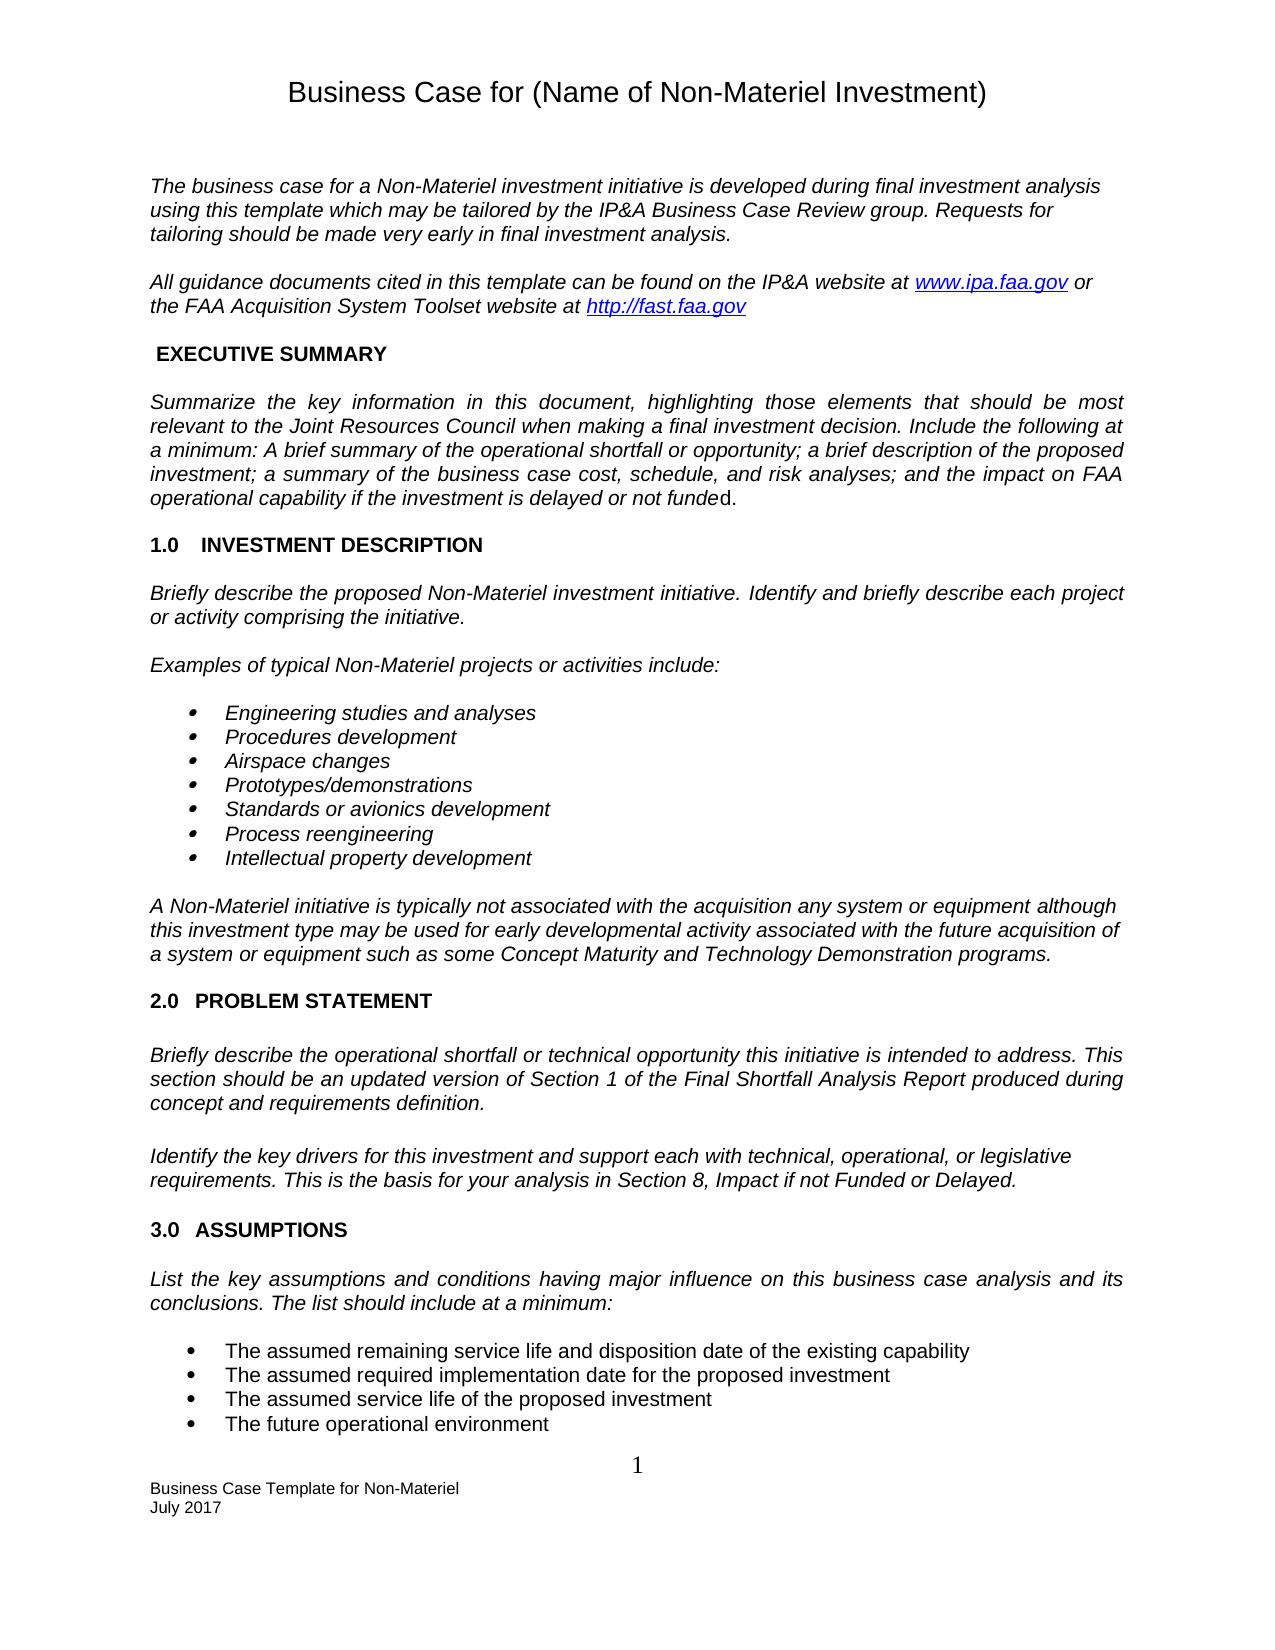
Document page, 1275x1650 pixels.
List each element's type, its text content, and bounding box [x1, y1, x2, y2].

text The business case for a Non-Materiel investment initiative is developed during final investment analysis using this template which may be tailored by the IP&A Business Case Review group. Requests for tailoring should be made very early in final investment analysis. [150, 174, 1125, 246]
list Airspace changes [187, 749, 1125, 773]
list Process reengineering [187, 821, 1125, 845]
text Briefly describe the operational shortfall or technical opportunity this initiative is intended to address. This section should be an updated version of Section 1 of the Final Shortfall Analysis Report produced during concept and requirements definition. [150, 1042, 1125, 1114]
list Procedures development [187, 725, 1125, 749]
text List the key assumptions and conditions having major influence on this business case analysis and its conclusions. The list should include at a minimum: [150, 1267, 1125, 1315]
list The assumed service life of the proposed investment [187, 1387, 1125, 1411]
subtitle Assumptions [150, 1215, 1125, 1243]
text Briefly describe the proposed Non-Materiel investment initiative. Identify and briefly describe each project or activity comprising the initiative. [150, 581, 1125, 629]
list Prototypes/demonstrations [187, 773, 1125, 797]
text Identify the key drivers for this investment and support each with technical, operational, or legislative requirements. This is the basis for your analysis in Section 8, Impact if not Funded or Delayed. [150, 1143, 1125, 1191]
text A Non-Materiel initiative is typically not associated with the acquisition any system or equipment although this investment type may be used for early developmental activity associated with the future acquisition of a system or equipment such as some Concept Maturity and Technology Demonstration programs. [150, 893, 1125, 965]
subtitle INVESTMENT DESCRIPTION [150, 533, 1125, 557]
list Intellectual property development [187, 845, 1125, 869]
text Examples of typical Non-Materiel projects or activities include: [150, 653, 1125, 677]
text All guidance documents cited in this template can be found on the IP&A website at www.ipa.faa.gov or the FAA Acquisition System Toolset website at http://fast.faa.gov [150, 270, 1125, 318]
list The assumed required implementation date for the proposed investment [187, 1363, 1125, 1387]
list The assumed remaining service life and disposition date of the existing capability [187, 1339, 1125, 1363]
list Engineering studies and analyses [187, 701, 1125, 725]
text EXECUTIVE SUMMARY [150, 342, 1125, 366]
subtitle Problem Statement [150, 989, 1125, 1013]
list Standards or avionics development [187, 797, 1125, 821]
list The future operational environment [187, 1411, 1125, 1435]
text Summarize the key information in this document, highlighting those elements that should be most relevant to the Joint Resources Council when making a final investment decision. Include the following at a minimum: A brief summary of the operational shortfall or opportunity; a brief description of the proposed investment; a summary of the business case cost, schedule, and risk analyses; and the impact on FAA operational capability if the investment is delayed or not funded. [150, 389, 1125, 509]
